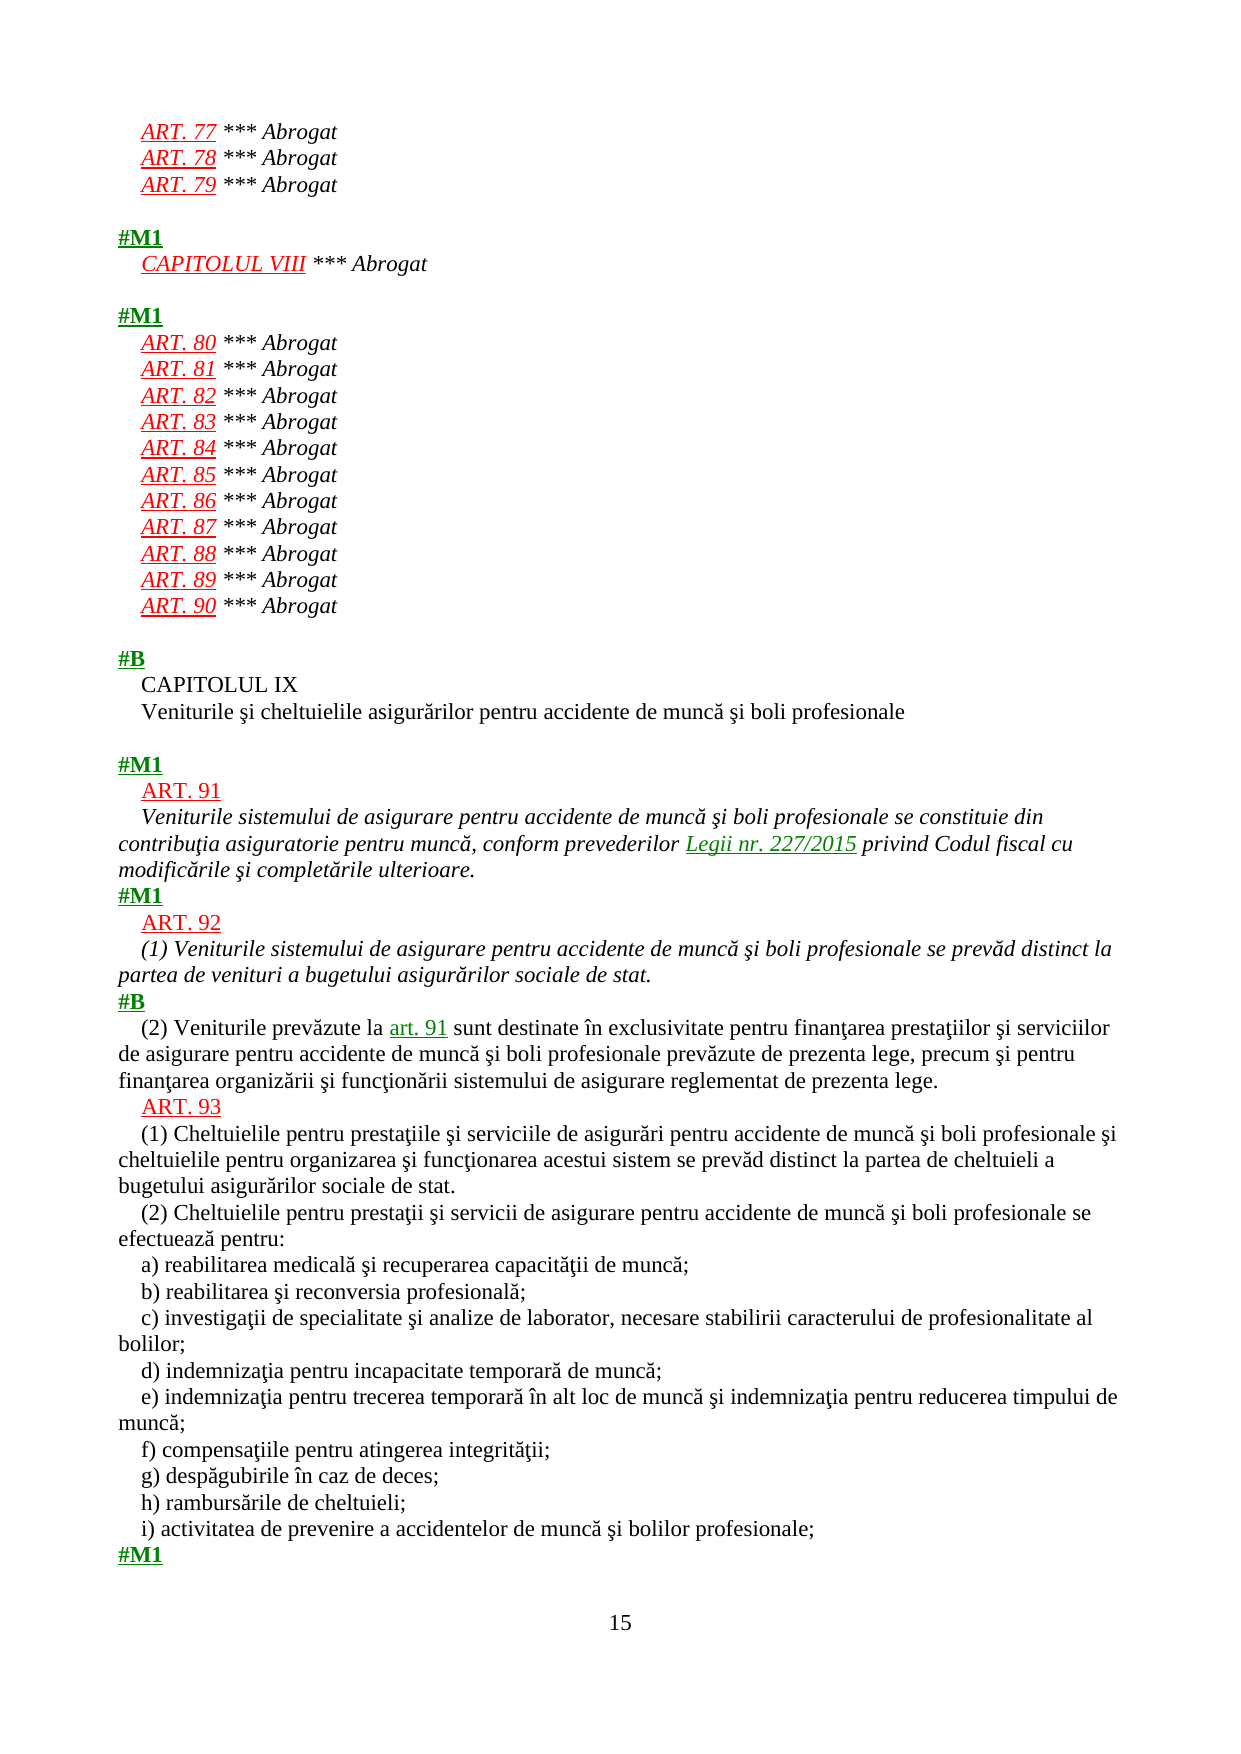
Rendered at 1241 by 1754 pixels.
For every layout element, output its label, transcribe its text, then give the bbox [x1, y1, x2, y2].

text ART. 88 *** Abrogat [118, 540, 1122, 566]
text ART. 83 *** Abrogat [118, 408, 1122, 434]
text e) indemnizaţia pentru trecerea temporară în alt loc de muncă şi indemnizaţia pentru reducerea timpului de muncă; [118, 1383, 1122, 1436]
text #M1 [118, 882, 1122, 909]
text ART. 77 *** Abrogat [118, 118, 1122, 144]
text #M1 [118, 223, 1122, 250]
text CAPITOLUL VIII *** Abrogat [118, 250, 1122, 276]
text ART. 91 [118, 777, 1122, 803]
text ART. 89 *** Abrogat [118, 566, 1122, 592]
text CAPITOLUL IX [118, 672, 1122, 698]
text #M1 [118, 751, 1122, 777]
text ART. 84 *** Abrogat [118, 434, 1122, 461]
text d) indemnizaţia pentru incapacitate temporară de muncă; [118, 1357, 1122, 1383]
text #B [118, 988, 1122, 1014]
text (1) Cheltuielile pentru prestaţiile şi serviciile de asigurări pentru accidente de muncă şi boli profesionale şi cheltuielile pentru organizarea şi funcţionarea acestui sistem se prevăd distinct la partea de cheltuieli a bugetului asigurărilor sociale de stat. [118, 1119, 1122, 1199]
text i) activitatea de prevenire a accidentelor de muncă şi bolilor profesionale; [118, 1515, 1122, 1541]
text (2) Cheltuielile pentru prestaţii şi servicii de asigurare pentru accidente de muncă şi boli profesionale se efectuează pentru: [118, 1199, 1122, 1251]
text ART. 86 *** Abrogat [118, 487, 1122, 513]
text (2) Veniturile prevăzute la art. 91 sunt destinate în exclusivitate pentru finanţarea prestaţiilor şi serviciilor de asigurare pentru accidente de muncă şi boli profesionale prevăzute de prezenta lege, precum şi pentru finanţarea organizării şi funcţionării sistemului de asigurare reglementat de prezenta lege. [118, 1014, 1122, 1093]
text #M1 [118, 303, 1122, 329]
text ART. 87 *** Abrogat [118, 513, 1122, 540]
text b) reabilitarea şi reconversia profesională; [118, 1278, 1122, 1304]
text ART. 93 [118, 1093, 1122, 1119]
text Veniturile sistemului de asigurare pentru accidente de muncă şi boli profesionale se constituie din contribuţia asiguratorie pentru muncă, conform prevederilor Legii nr. 227/2015 privind Codul fiscal cu modificările şi completările ulterioare. [118, 803, 1122, 882]
text ART. 79 *** Abrogat [118, 171, 1122, 197]
text ART. 85 *** Abrogat [118, 461, 1122, 487]
text c) investigaţii de specialitate şi analize de laborator, necesare stabilirii caracterului de profesionalitate al bolilor; [118, 1304, 1122, 1357]
text ART. 78 *** Abrogat [118, 144, 1122, 171]
text ART. 80 *** Abrogat [118, 329, 1122, 355]
text ART. 82 *** Abrogat [118, 382, 1122, 408]
text #B [118, 645, 1122, 672]
text h) rambursările de cheltuieli; [118, 1488, 1122, 1515]
text g) despăgubirile în caz de deces; [118, 1462, 1122, 1488]
text Veniturile şi cheltuielile asigurărilor pentru accidente de muncă şi boli profesionale [118, 698, 1122, 724]
text a) reabilitarea medicală şi recuperarea capacităţii de muncă; [118, 1251, 1122, 1278]
text ART. 92 [118, 909, 1122, 935]
text (1) Veniturile sistemului de asigurare pentru accidente de muncă şi boli profesionale se prevăd distinct la partea de venituri a bugetului asigurărilor sociale de stat. [118, 935, 1122, 988]
text ART. 81 *** Abrogat [118, 355, 1122, 382]
text #M1 [118, 1541, 1122, 1568]
text f) compensaţiile pentru atingerea integrităţii; [118, 1436, 1122, 1462]
text ART. 90 *** Abrogat [118, 592, 1122, 619]
